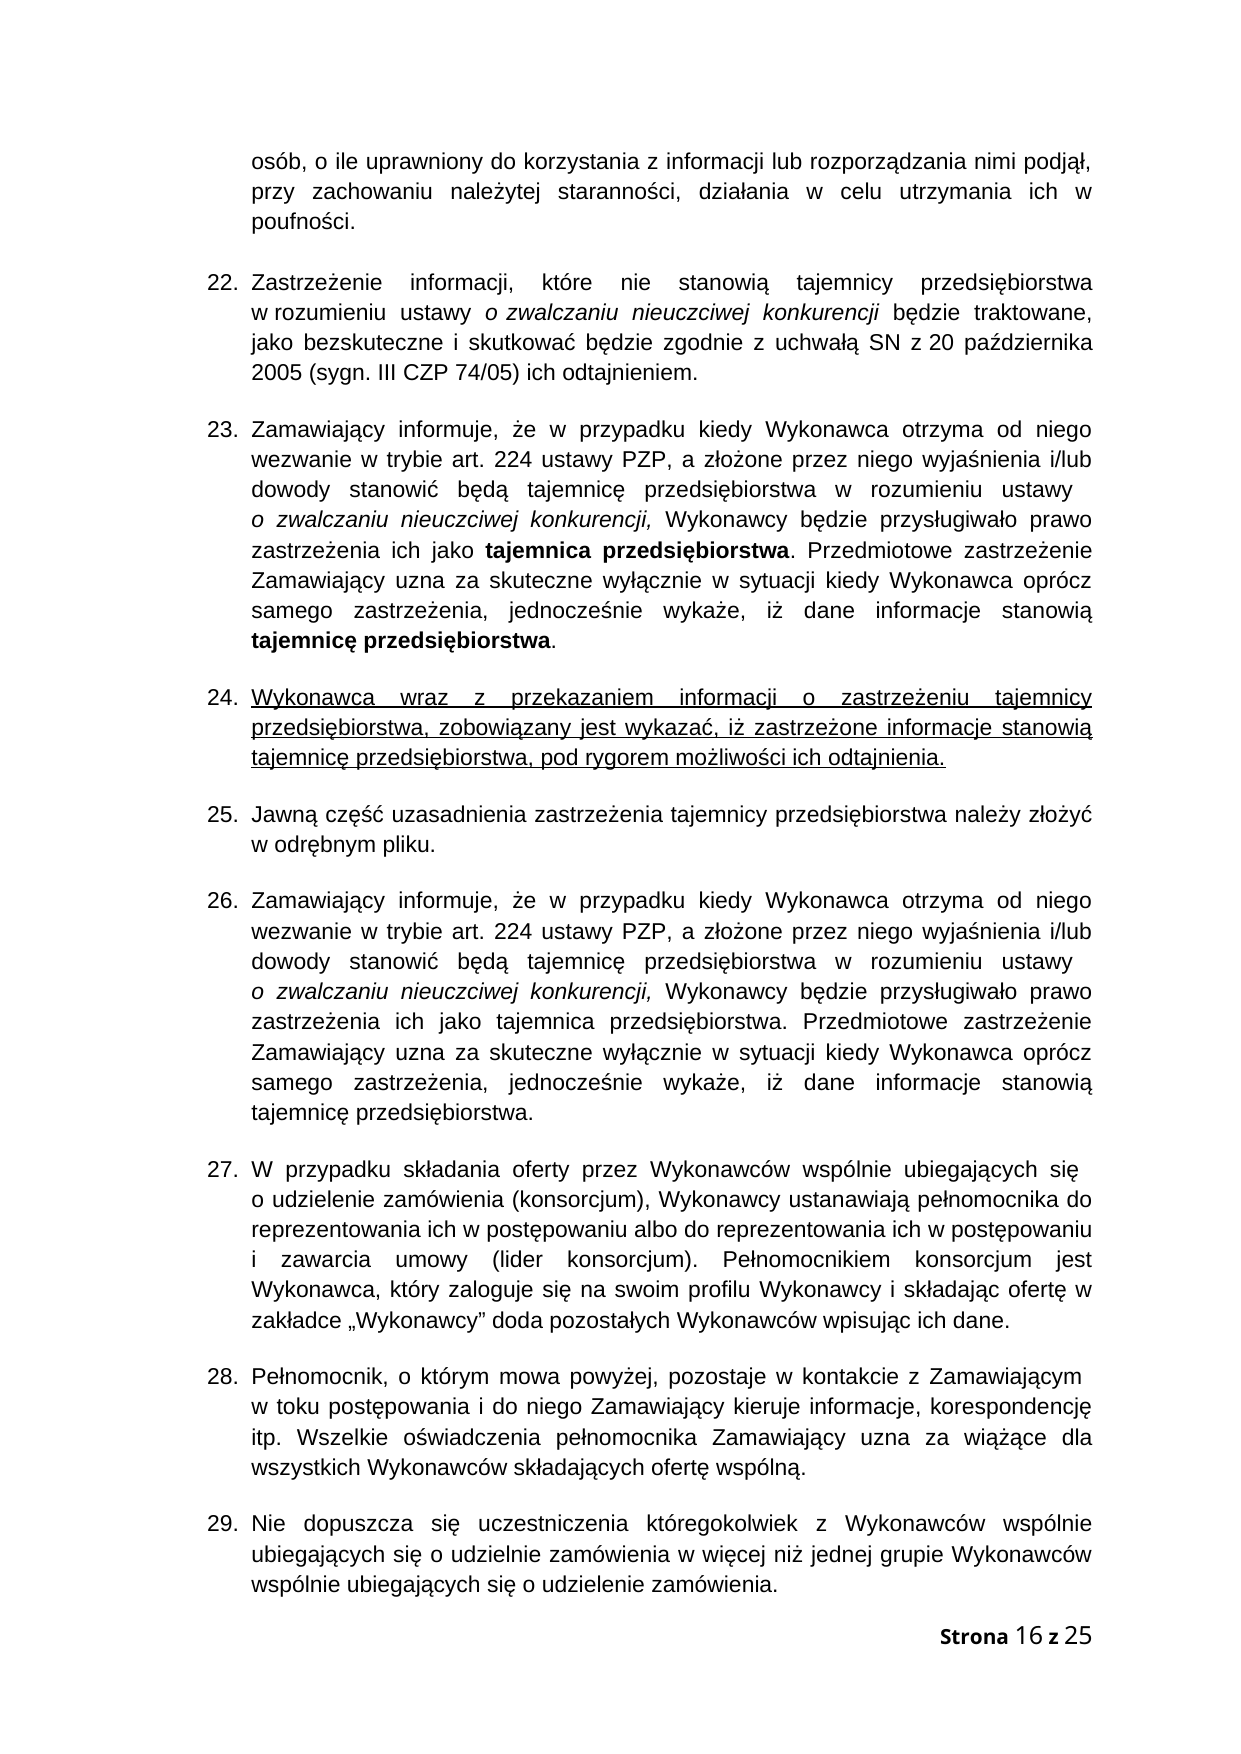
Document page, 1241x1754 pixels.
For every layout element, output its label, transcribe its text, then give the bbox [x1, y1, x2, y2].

list Wykonawca wraz z przekazaniem informacji o zastrzeżeniu tajemnicy przedsiębiorstwa, zobowiązany jest wykazać, iż zastrzeżone informacje stanowią tajemnicę przedsiębiorstwa, pod rygorem możliwości ich odtajnienia. [207, 684, 1092, 771]
list Nie dopuszcza się uczestniczenia któregokolwiek z Wykonawców wspólnie ubiegających się o udzielnie zamówienia w więcej niż jednej grupie Wykonawców wspólnie ubiegających się o udzielenie zamówienia. [207, 1510, 1092, 1597]
list Zastrzeżenie informacji, które nie stanowią tajemnicy przedsiębiorstwa w rozumieniu ustawy o zwalczaniu nieuczciwej konkurencji będzie traktowane, jako bezskuteczne i skutkować będzie zgodnie z uchwałą SN z 20 października 2005 (sygn. III CZP 74/05) ich odtajnieniem. [207, 268, 1092, 386]
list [207, 148, 1092, 234]
list Jawną część uzasadnienia zastrzeżenia tajemnicy przedsiębiorstwa należy złożyć w odrębnym pliku. [207, 801, 1092, 857]
list Zamawiający informuje, że w przypadku kiedy Wykonawca otrzyma od niego wezwanie w trybie art. 224 ustawy PZP, a złożone przez niego wyjaśnienia i/lub dowody stanowić będą tajemnicę przedsiębiorstwa w rozumieniu ustawy o zwalczaniu nieuczciwej konkurencji, Wykonawcy będzie przysługiwało prawo zastrzeżenia ich jako tajemnica przedsiębiorstwa. Przedmiotowe zastrzeżenie Zamawiający uzna za skuteczne wyłącznie w sytuacji kiedy Wykonawca oprócz samego zastrzeżenia, jednocześnie wykaże, iż dane informacje stanowią tajemnicę przedsiębiorstwa. [207, 416, 1092, 653]
list Zamawiający informuje, że w przypadku kiedy Wykonawca otrzyma od niego wezwanie w trybie art. 224 ustawy PZP, a złożone przez niego wyjaśnienia i/lub dowody stanowić będą tajemnicę przedsiębiorstwa w rozumieniu ustawy o zwalczaniu nieuczciwej konkurencji, Wykonawcy będzie przysługiwało prawo zastrzeżenia ich jako tajemnica przedsiębiorstwa. Przedmiotowe zastrzeżenie Zamawiający uzna za skuteczne wyłącznie w sytuacji kiedy Wykonawca oprócz samego zastrzeżenia, jednocześnie wykaże, iż dane informacje stanowią tajemnicę przedsiębiorstwa. [207, 887, 1092, 1125]
list Pełnomocnik, o którym mowa powyżej, pozostaje w kontakcie z Zamawiającym w toku postępowania i do niego Zamawiający kieruje informacje, korespondencję itp. Wszelkie oświadczenia pełnomocnika Zamawiający uzna za wiążące dla wszystkich Wykonawców składających ofertę wspólną. [207, 1363, 1092, 1480]
list W przypadku składania oferty przez Wykonawców wspólnie ubiegających się o udzielenie zamówienia (konsorcjum), Wykonawcy ustanawiają pełnomocnika do reprezentowania ich w postępowaniu albo do reprezentowania ich w postępowaniu i zawarcia umowy (lider konsorcjum). Pełnomocnikiem konsorcjum jest Wykonawca, który zaloguje się na swoim profilu Wykonawcy i składając ofertę w zakładce „Wykonawcy” doda pozostałych Wykonawców wpisując ich dane. [207, 1156, 1092, 1333]
